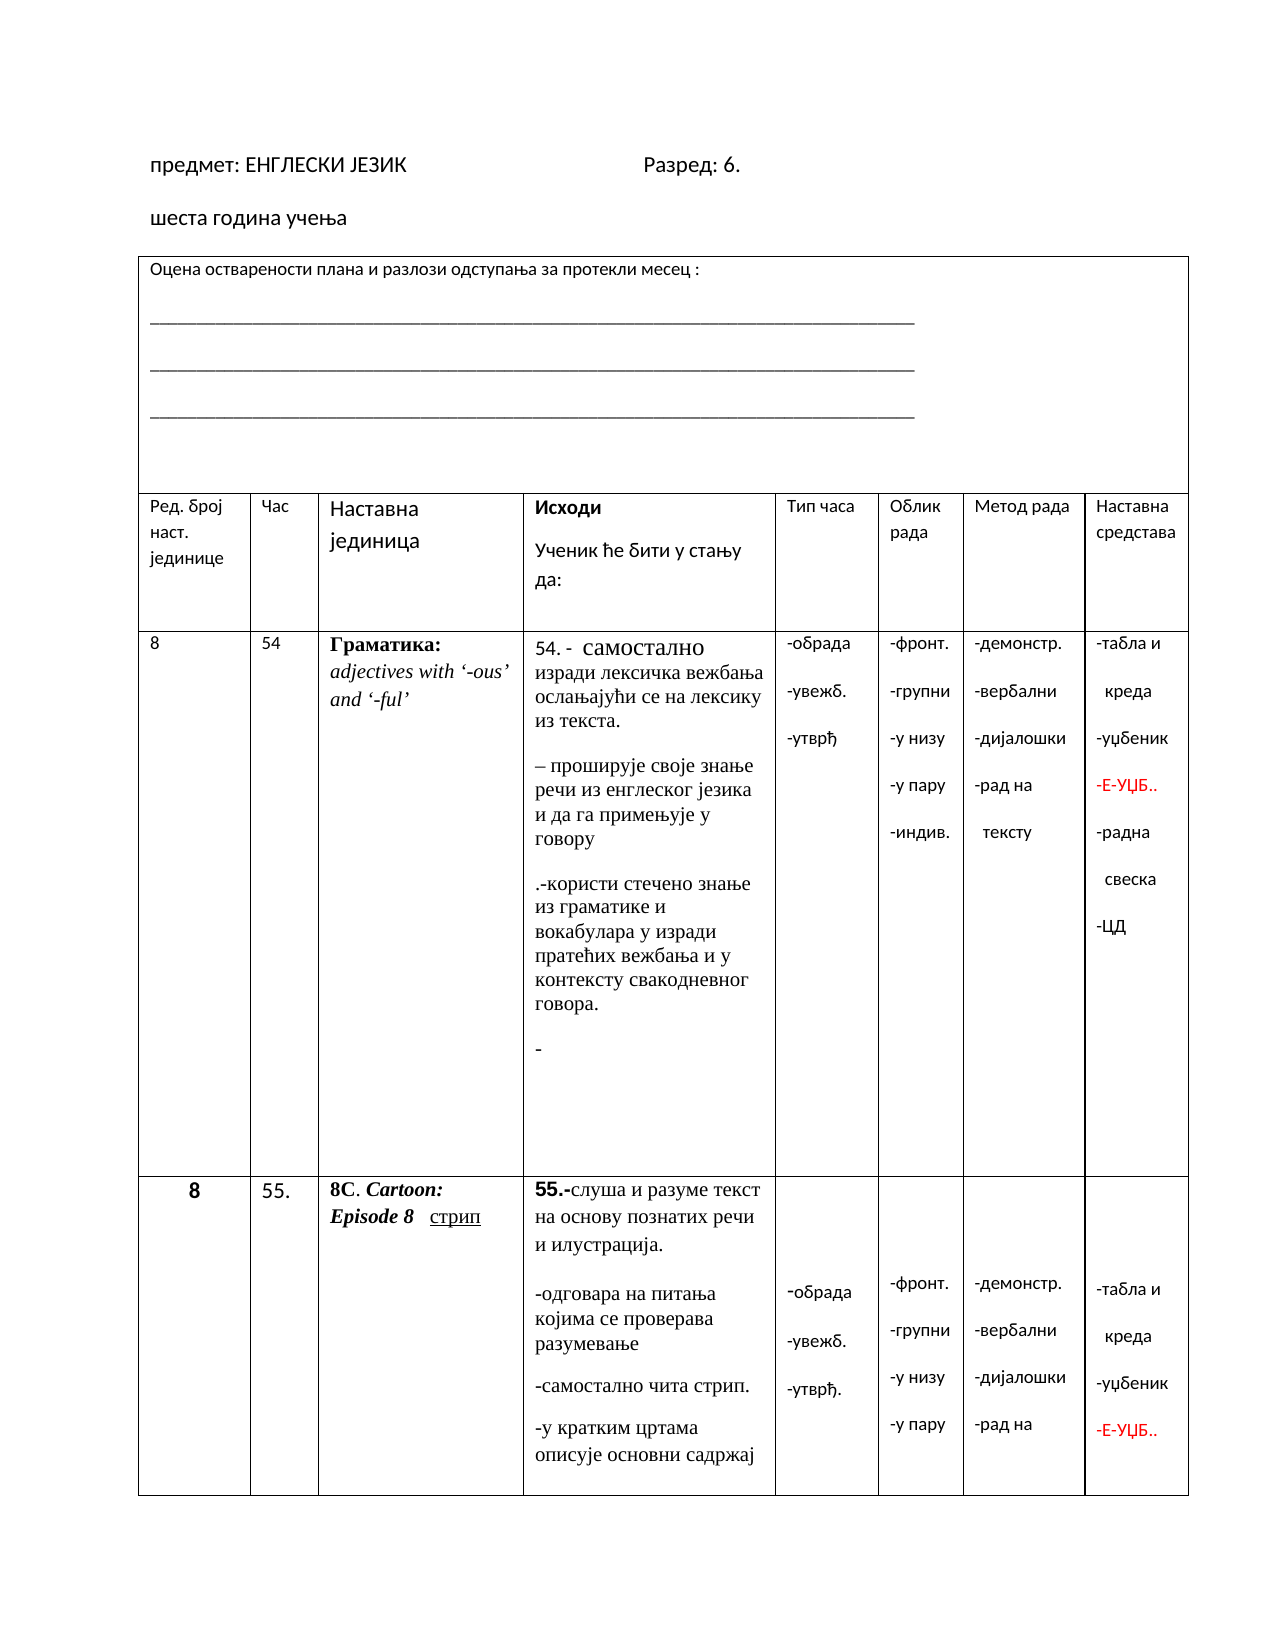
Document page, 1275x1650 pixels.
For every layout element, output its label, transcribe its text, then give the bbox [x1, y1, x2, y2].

table_cell -демонстр. -вербални -дијалошки -рад на тексту [964, 632, 1084, 1176]
table_cell Облик рада [879, 494, 963, 631]
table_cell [524, 1177, 775, 1494]
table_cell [879, 1177, 963, 1494]
text шеста година учења [150, 203, 1125, 231]
table_cell Наставна јединица [319, 494, 523, 631]
text предмет: ЕНГЛЕСКИ ЈЕЗИК Разред: 6. [150, 150, 1125, 178]
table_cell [964, 1177, 1084, 1494]
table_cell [1086, 1177, 1188, 1494]
table_cell 54. - самостално изради лексичка вежбања ослањајући се на лексику из текста. – проширује своје знање речи из енглеског језика и да га примењује у говору .-користи стечено знање из граматике и вокабулара у изради пратећих вежбања и у контексту свакодневног говора. - [524, 632, 775, 1176]
table_cell 55. 56. [251, 1177, 318, 1494]
table_cell 8 [139, 632, 250, 1176]
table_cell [776, 1177, 878, 1494]
table_cell Исходи Ученик ће бити у стању да: [524, 494, 775, 631]
table_cell Наставна средстава [1086, 494, 1188, 631]
table_cell -обрада -увежб. -утврђ [776, 632, 878, 1176]
table_cell -табла и креда -уџбеник -Е-УЏБ.. -радна свеска -ЦД [1086, 632, 1188, 1176]
table_cell 8 8 [139, 1177, 250, 1494]
table_header Оцена остварености плана и разлози одступања за протекли месец : __________________________________________________________________________________ __________________________________________________________________________________ __________________________________________________________________________________ [139, 257, 1188, 493]
table_cell Граматика: adjectives with ‘-ous’ and ‘-ful’ [319, 632, 523, 1176]
table_cell Тип часа [776, 494, 878, 631]
table_cell Ред. број наст. јединице [139, 494, 250, 631]
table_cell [319, 1177, 523, 1494]
table_cell 54 [251, 632, 318, 1176]
table_cell Час [251, 494, 318, 631]
table_cell Метод рада [964, 494, 1084, 631]
table_cell -фронт. -групни -у низу -у пару -индив. [879, 632, 963, 1176]
